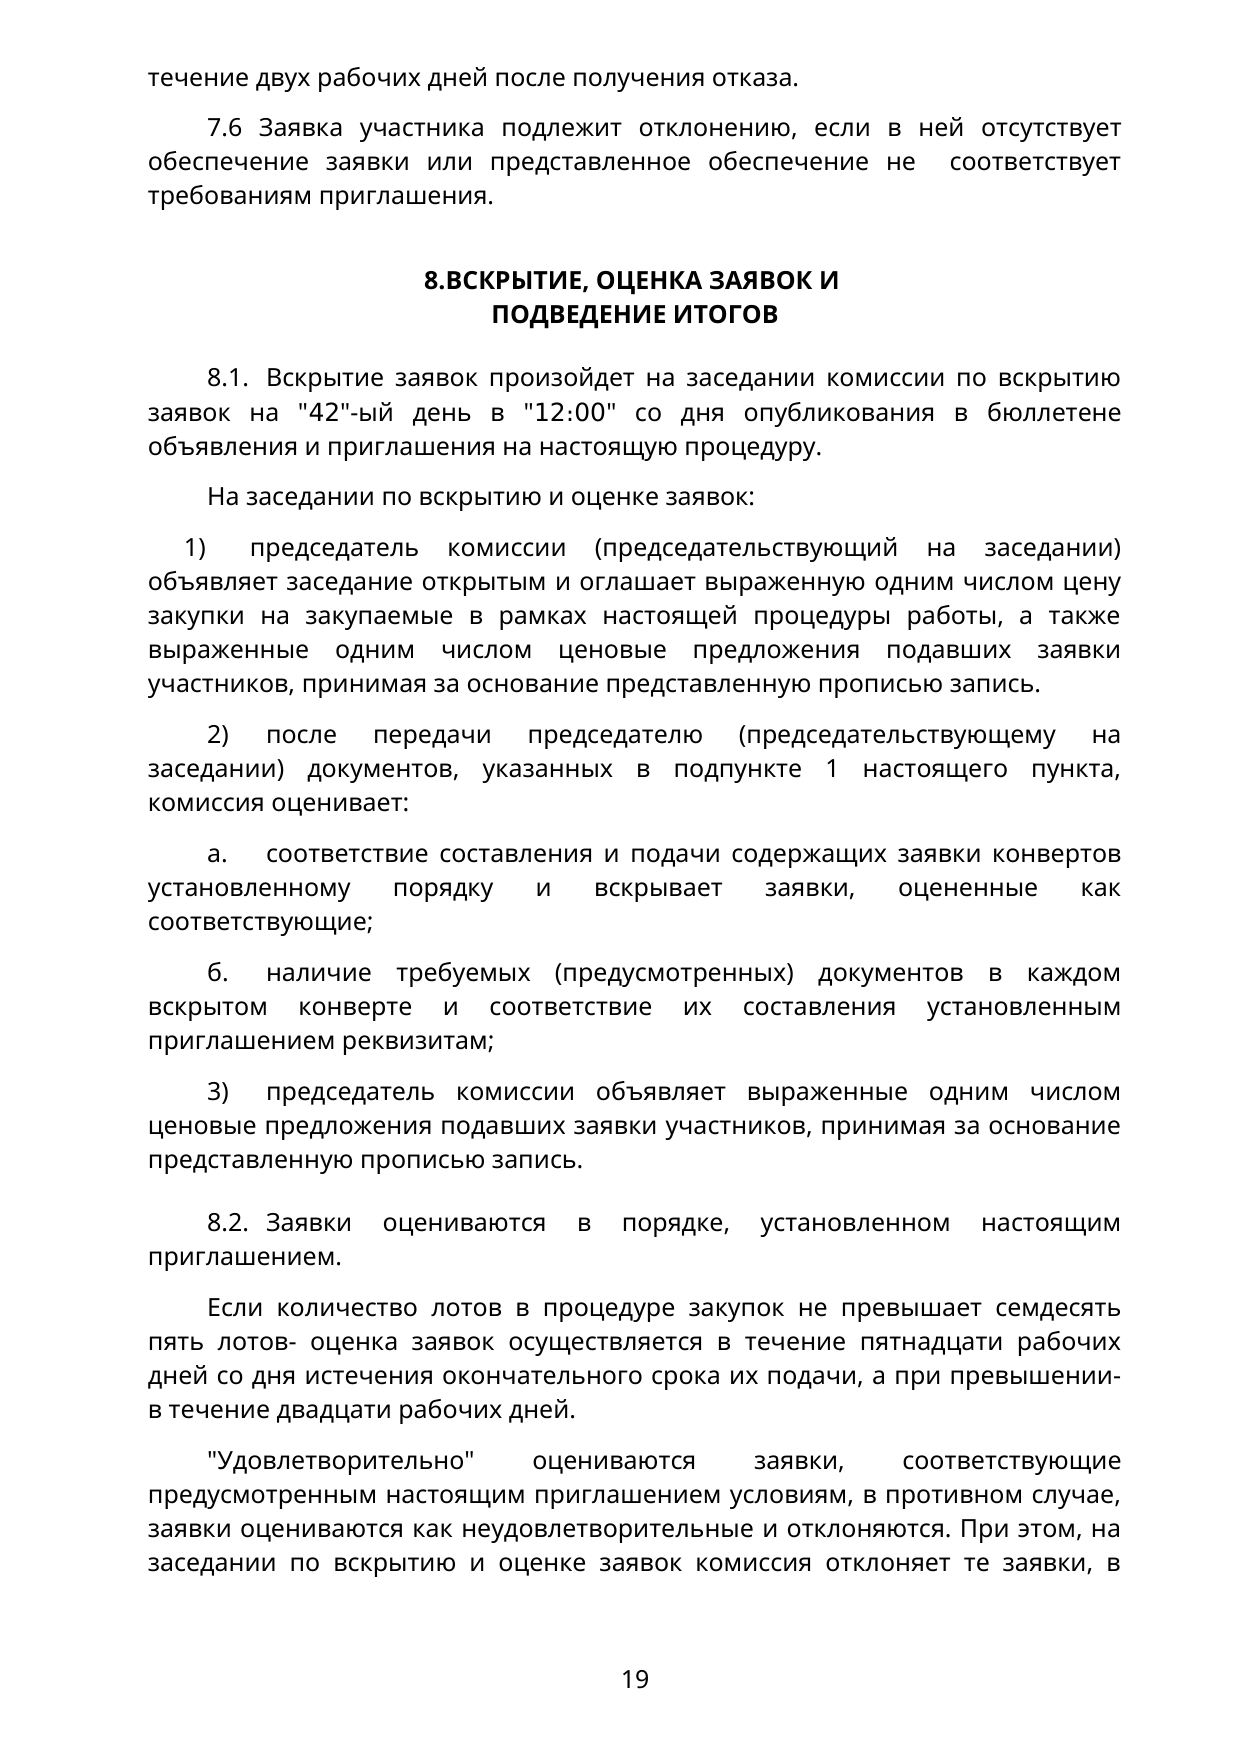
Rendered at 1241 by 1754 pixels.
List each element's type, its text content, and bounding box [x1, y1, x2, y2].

text 8.ВСКРЫТИЕ, ОЦЕНКА ЗАЯВОК И ПОДВЕДЕНИЕ ИТОГОВ [148, 263, 1122, 331]
text б. наличие требуемых (предусмотренных) документов в каждом вскрытом конверте и соответствие их составления установленным приглашением реквизитам; [148, 954, 1122, 1057]
text 3) председатель комиссии объявляет выраженные одним числом ценовые предложения подавших заявки участников, принимая за основание представленную прописью запись. [148, 1073, 1122, 1175]
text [148, 59, 1122, 93]
text На заседании по вскрытию и оценке заявок: [148, 479, 1122, 513]
text Если количество лотов в процедуре закупок не превышает семдесять пять лотов- оценка заявок осуществляется в течение пятнадцати рабочих дней со дня истечения окончательного срока их подачи, а при превышении- в течение двадцати рабочих дней. [148, 1289, 1122, 1426]
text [148, 1442, 1122, 1578]
text 8.2. Заявки оцениваются в порядке, установленном настоящим приглашением. [148, 1204, 1122, 1273]
text 2) после передачи председателю (председательствующему на заседании) документов, указанных в подпункте 1 настоящего пункта, комиссия оценивает: [148, 717, 1122, 819]
text а. соответствие составления и подачи содержащих заявки конвертов установленному порядку и вскрывает заявки, оцененные как соответствующие; [148, 836, 1122, 938]
text 1) председатель комиссии (председательствующий на заседании) объявляет заседание открытым и оглашает выраженную одним числом цену закупки на закупаемые в рамках настоящей процедуры работы, а также выраженные одним числом ценовые предложения подавших заявки участников, принимая за основание представленную прописью запись. [148, 530, 1122, 700]
text 7.6 Заявка участника подлежит отклонению, если в ней отсутствует обеспечение заявки или представленное обеспечение не соответствует требованиям приглашения. [148, 110, 1122, 212]
text 8.1. Вскрытие заявок произойдет на заседании комиссии по вскрытию заявок на "42"-ый день в "12։00" со дня опубликования в бюллетене объявления и приглашения на настоящую процедуру. [148, 360, 1122, 462]
